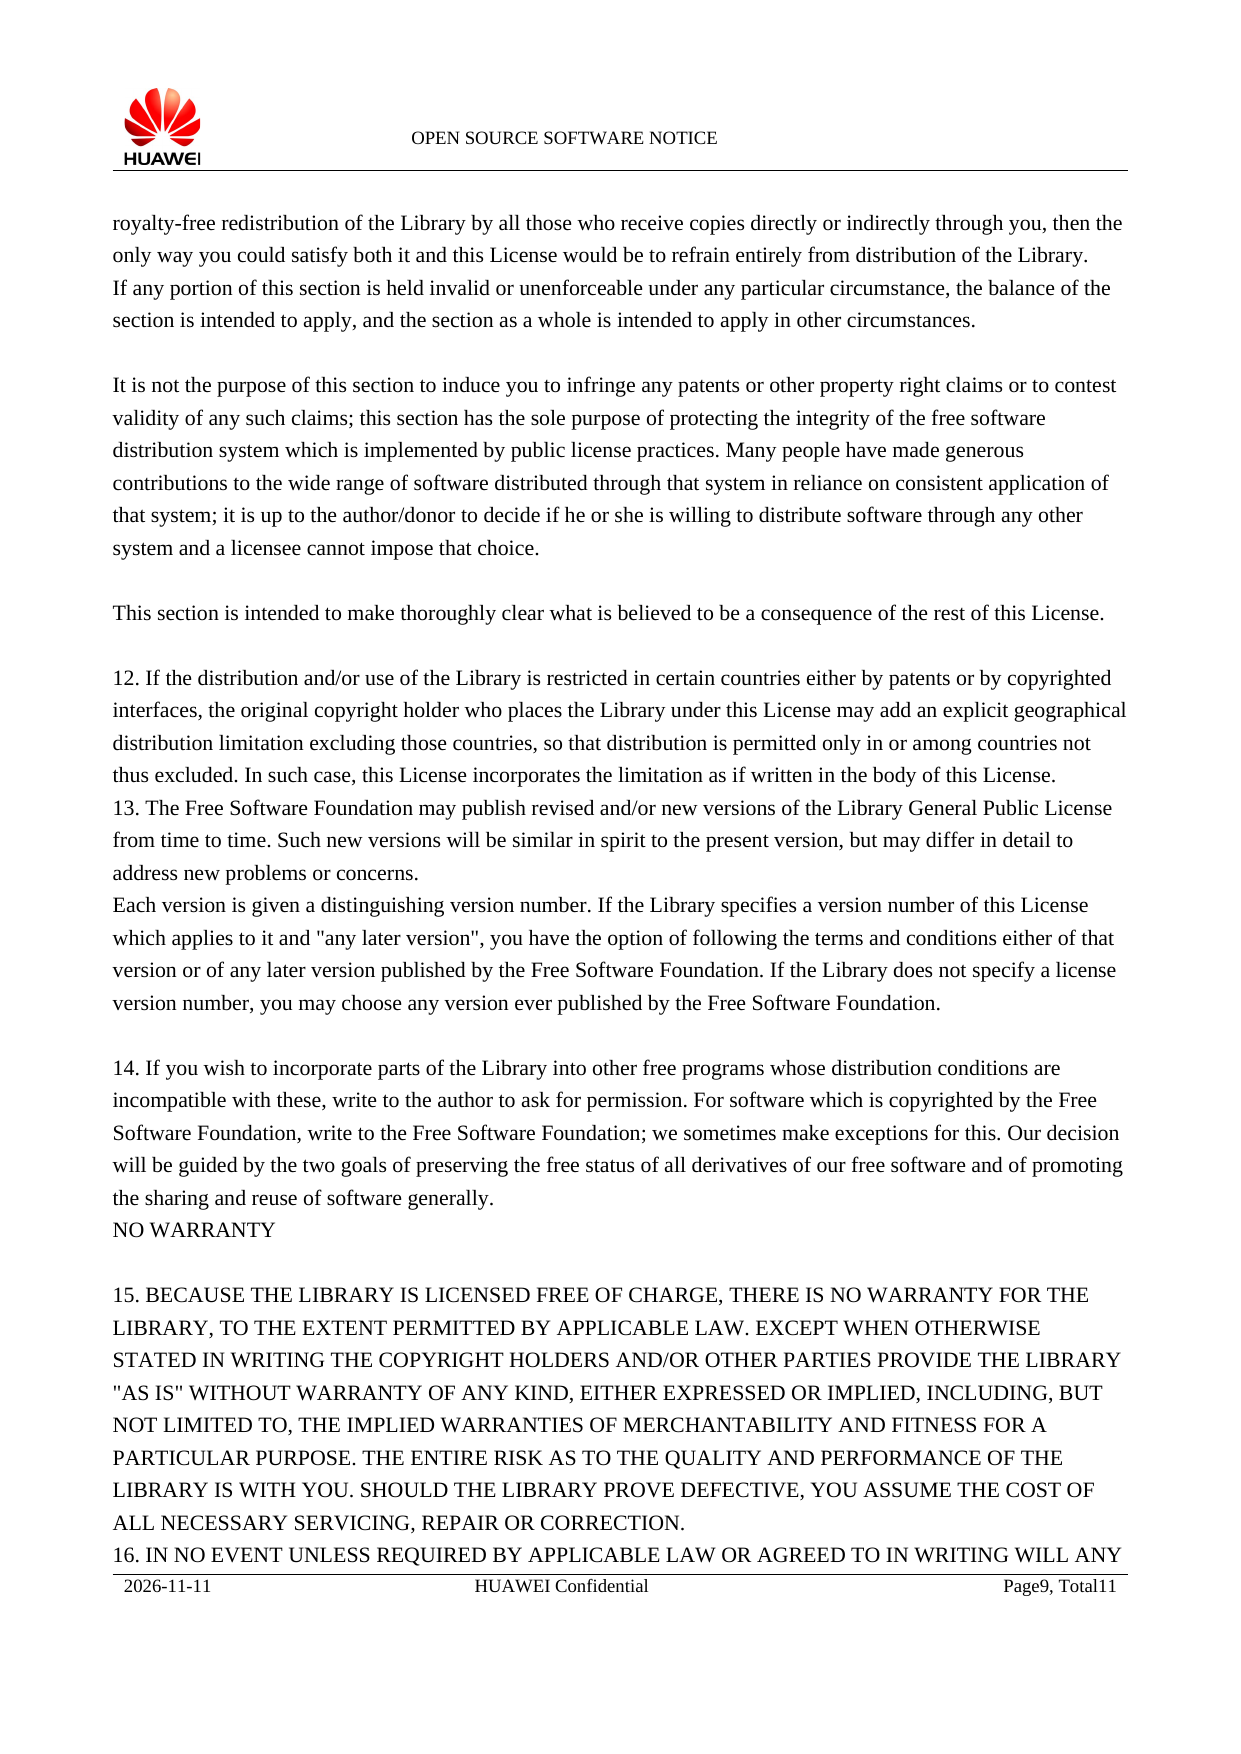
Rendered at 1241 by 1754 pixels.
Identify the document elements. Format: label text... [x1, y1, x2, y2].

picture [124, 88, 201, 165]
